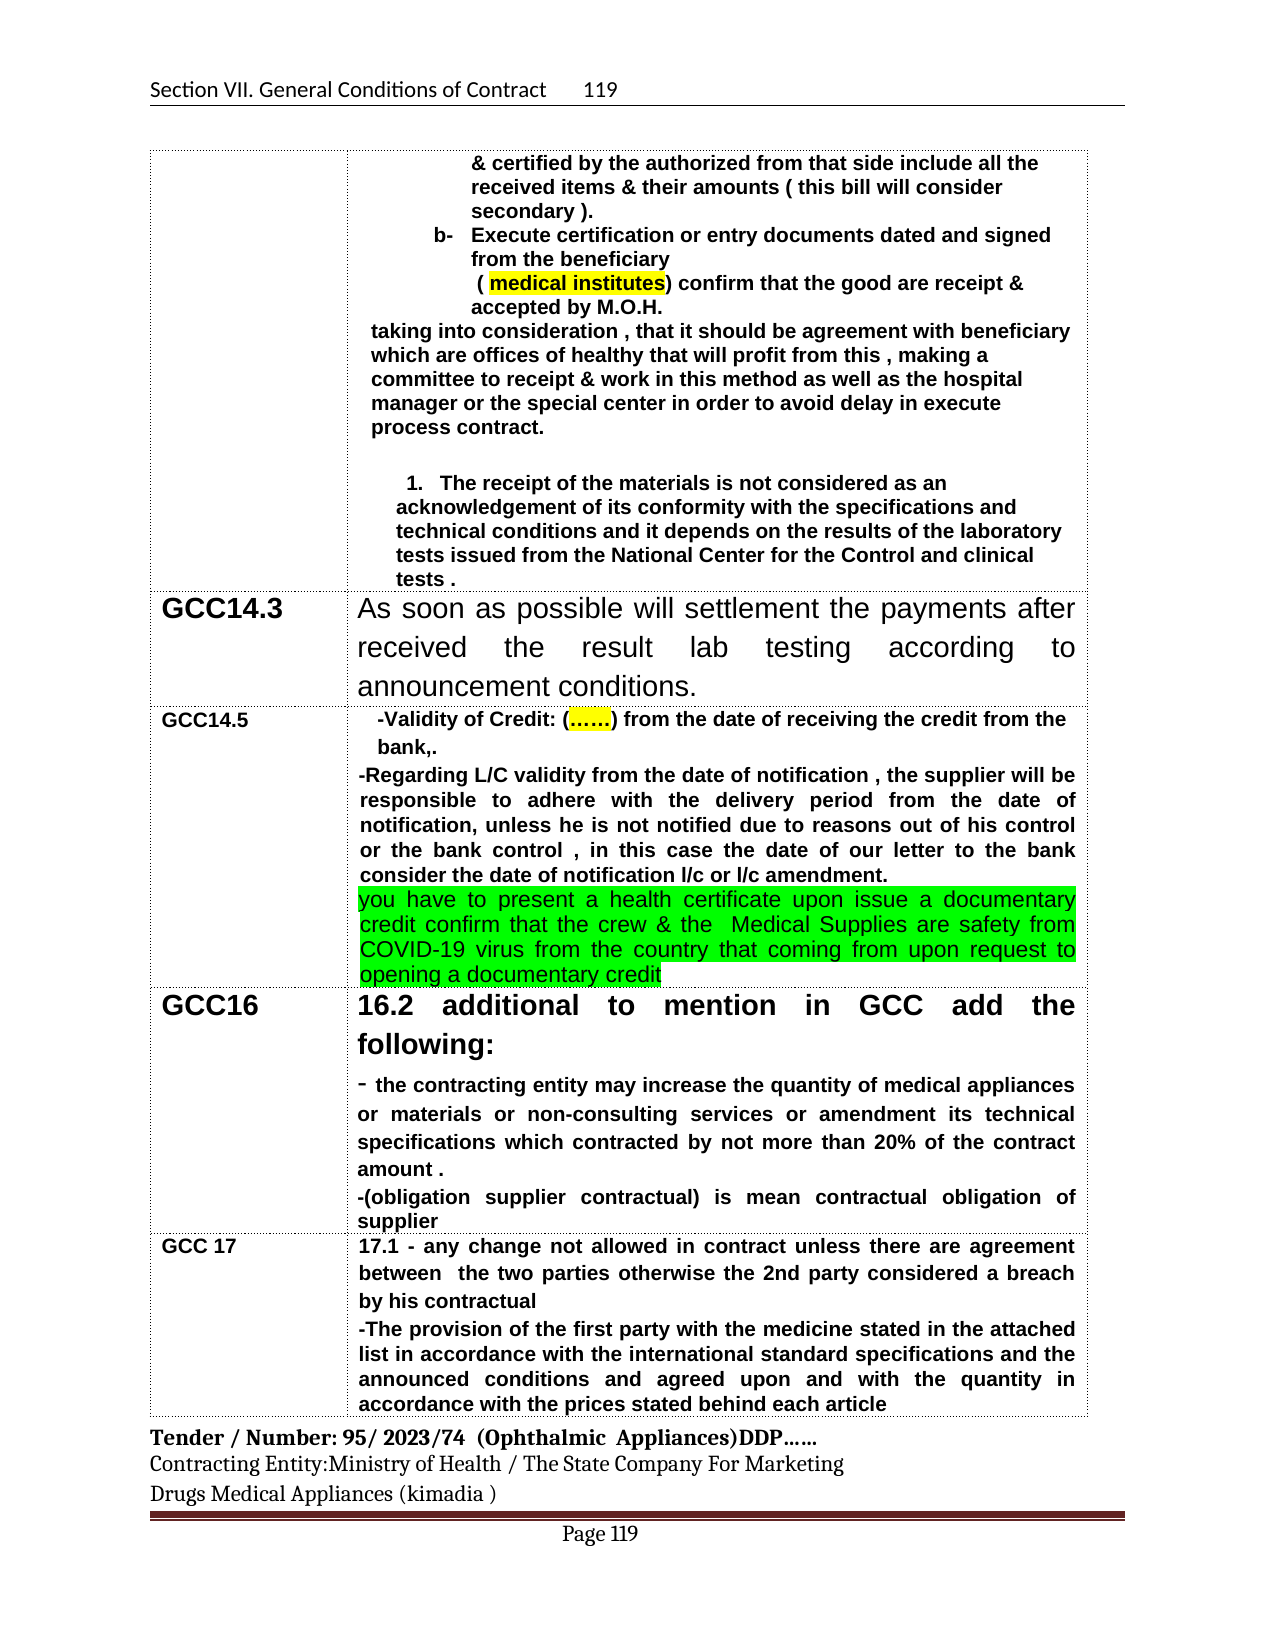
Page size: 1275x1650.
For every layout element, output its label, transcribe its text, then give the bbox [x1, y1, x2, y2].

table_cell GCC14.3 [150, 591, 347, 706]
table_cell GCC16 [150, 987, 347, 1233]
table_cell 16.2 additional to mention in GCC add the following: - the contracting entity may increase the quantity of medical appliances or materials or non-consulting services or amendment its technical specifications which contracted by not more than 20% of the contract amount . -(obligation supplier contractual) is mean contractual obligation of supplier [347, 987, 1088, 1233]
table_cell -Validity of Credit: (……) from the date of receiving the credit from the bank,. -Regarding L/C validity from the date of notification , the supplier will be responsible to adhere with the delivery period from the date of notification, unless he is not notified due to reasons out of his control or the bank control , in this case the date of our letter to the bank consider the date of notification l/c or l/c amendment. you have to present a health certificate upon issue a documentary credit confirm that the crew & the Medical Supplies are safety from COVID-19 virus from the country that coming from upon request to opening a documentary credit [347, 706, 1088, 987]
table_cell G.C.C14 [150, 150, 347, 591]
table_cell GCC14.5 [150, 706, 347, 987]
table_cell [347, 150, 1088, 591]
table_cell As soon as possible will settlement the payments after received the result lab testing according to announcement conditions. [347, 591, 1088, 706]
table_cell GCC 17 [150, 1233, 347, 1416]
table_cell 17.1 - any change not allowed in contract unless there are agreement between the two parties otherwise the 2nd party considered a breach by his contractual -The provision of the first party with the medicine stated in the attached list in accordance with the international standard specifications and the announced conditions and agreed upon and with the quantity in accordance with the prices stated behind each article [347, 1233, 1088, 1416]
